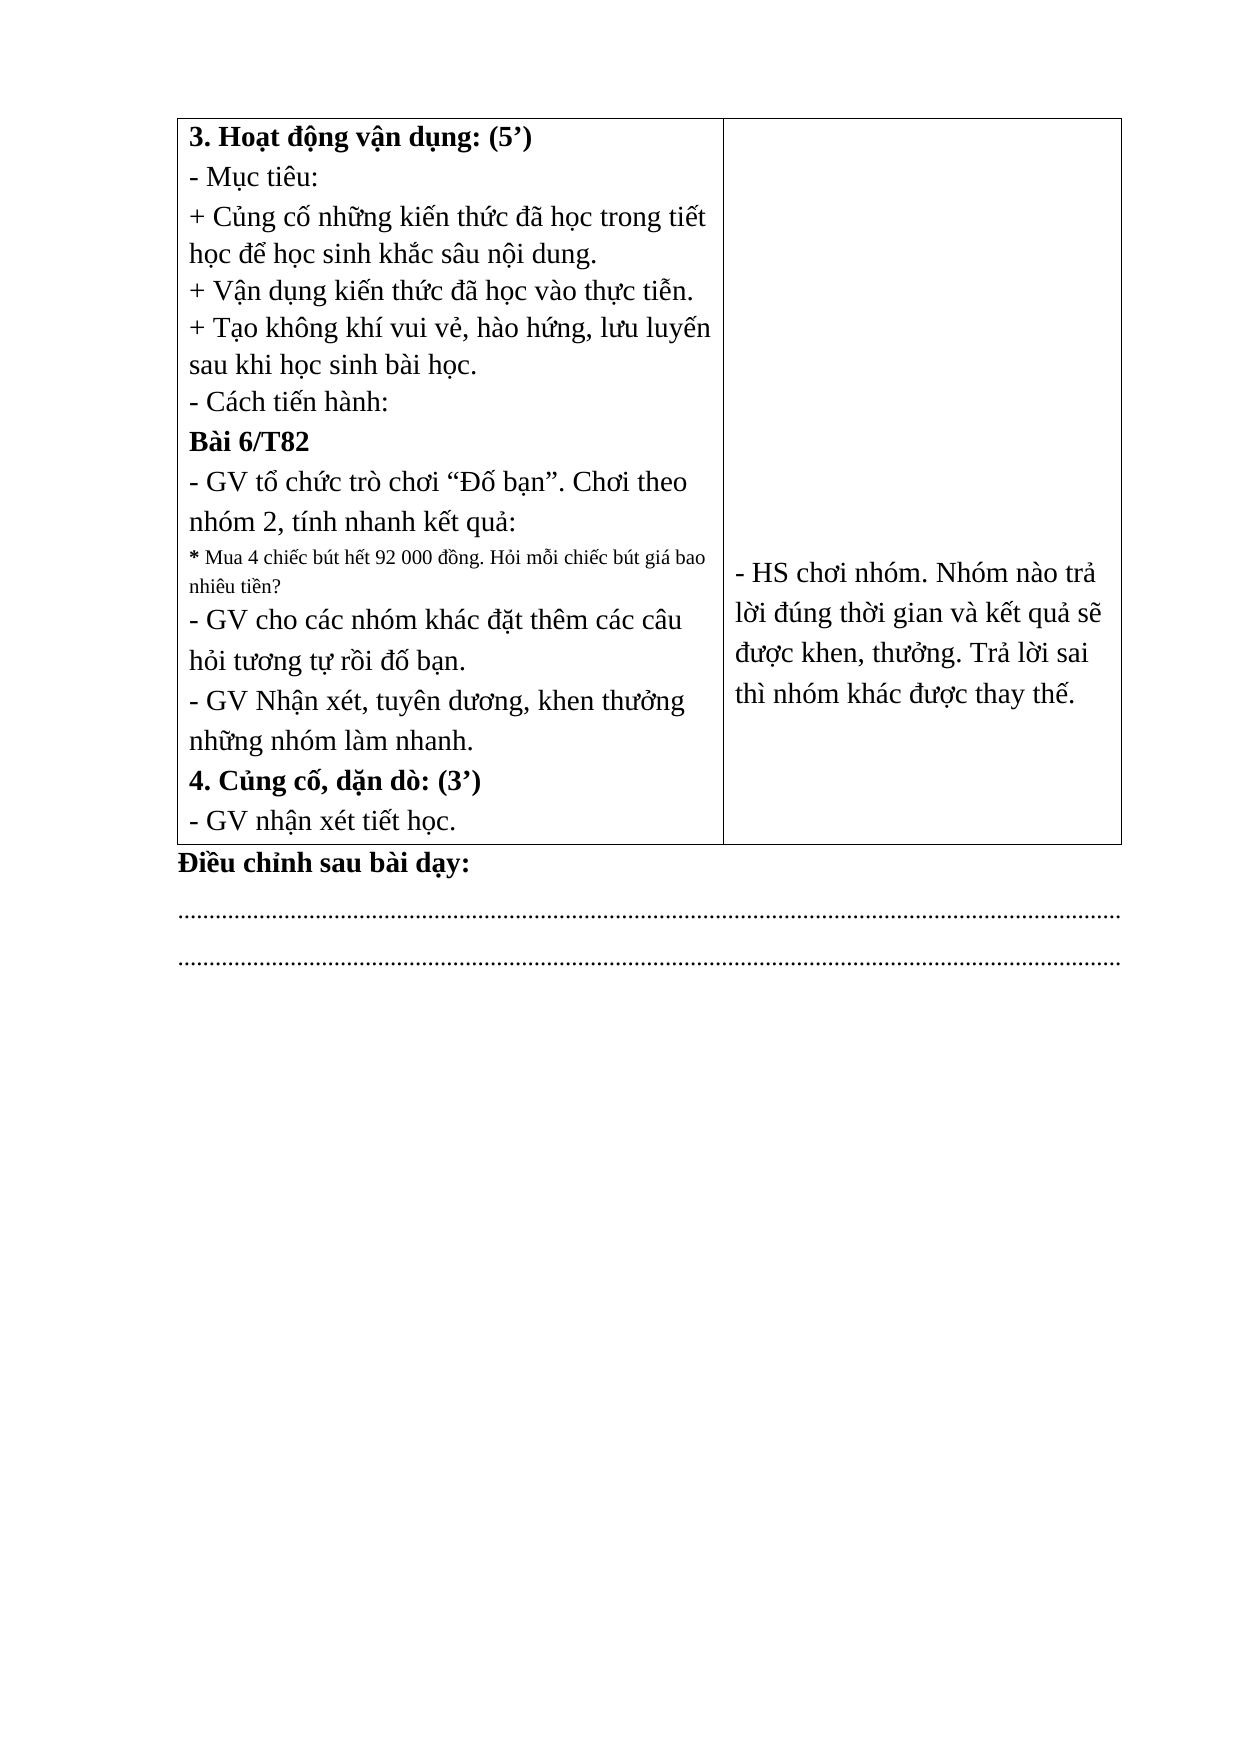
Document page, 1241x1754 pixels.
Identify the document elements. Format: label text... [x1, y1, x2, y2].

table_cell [178, 119, 723, 844]
text .............................................................................................................................................................................................................................................................................................................. [177, 895, 1122, 972]
text Điều chỉnh sau bài dạy: [177, 845, 1122, 878]
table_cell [724, 119, 1121, 844]
